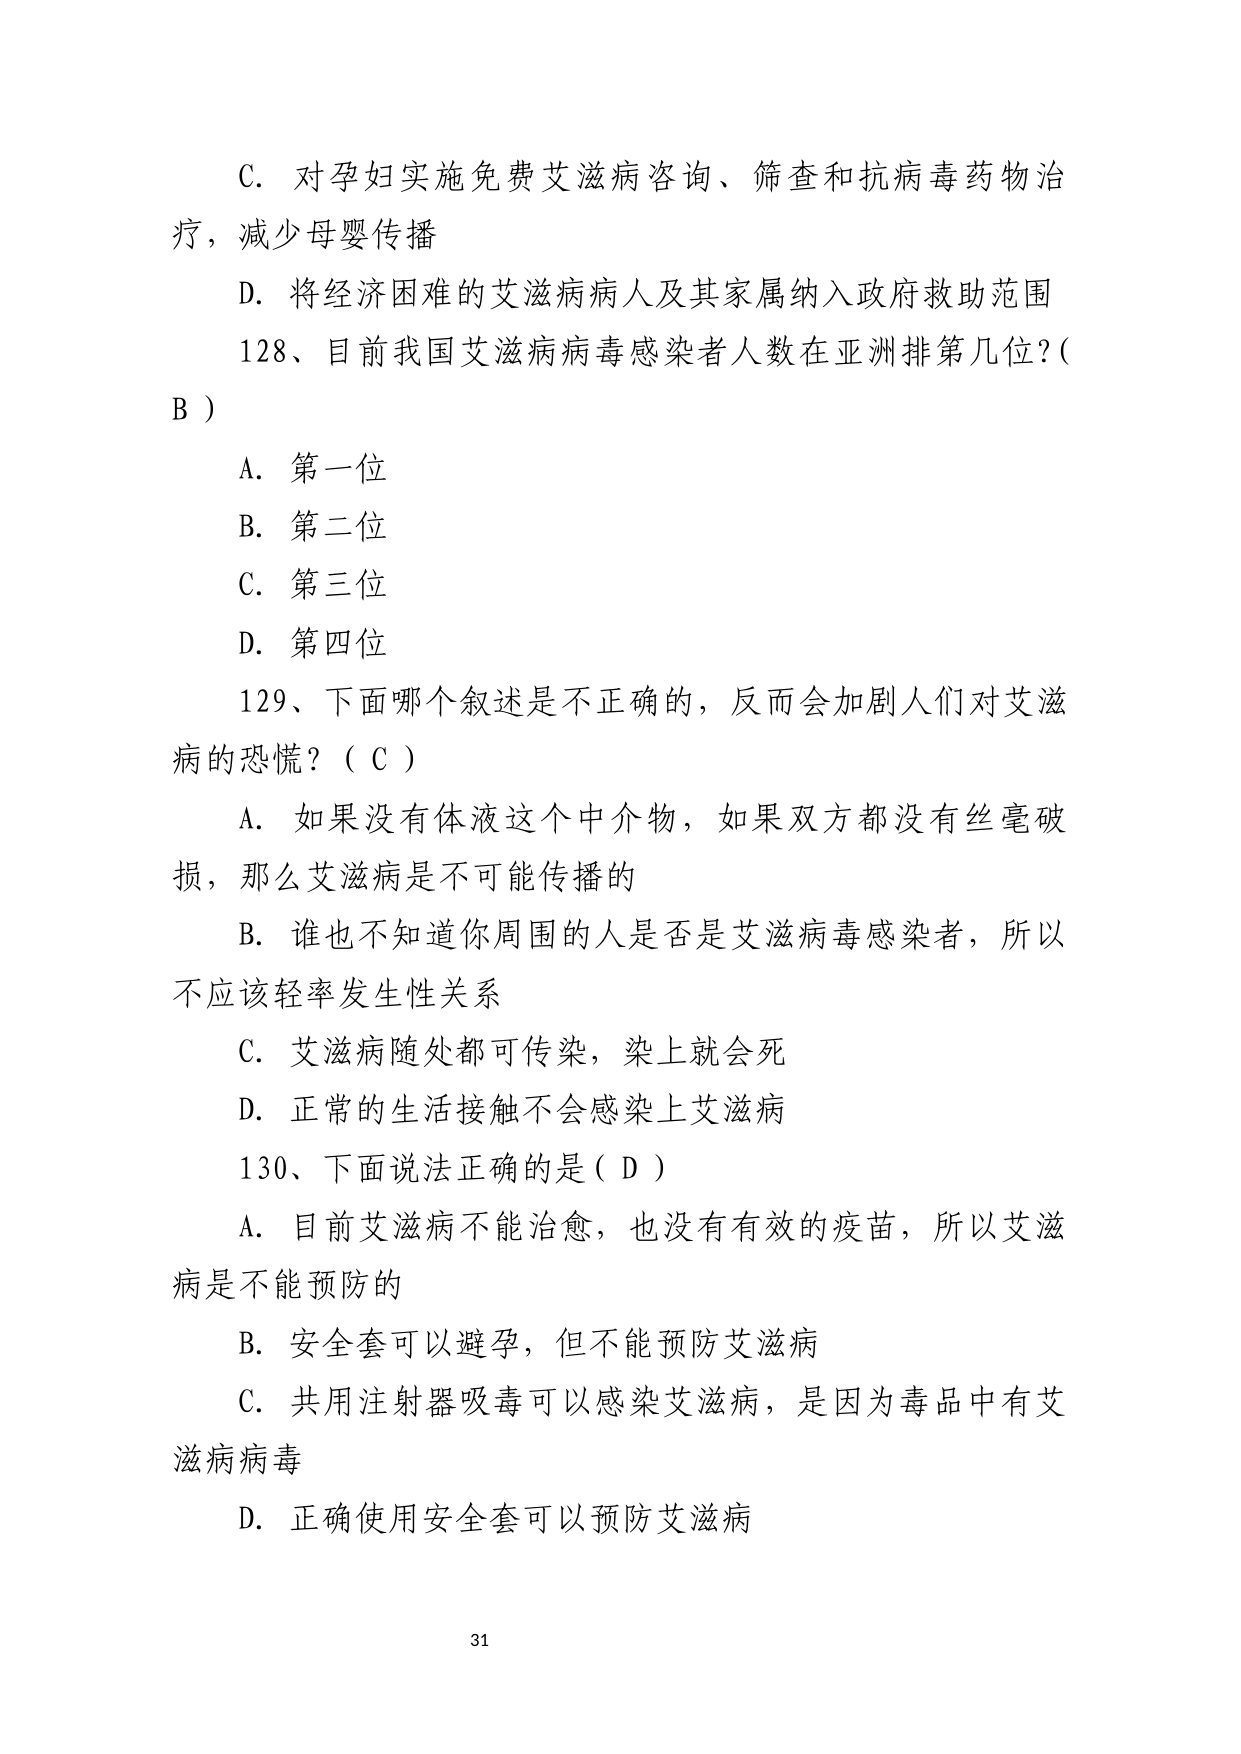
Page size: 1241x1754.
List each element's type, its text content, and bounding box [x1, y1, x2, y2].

text C. 共用注射器吸毒可以感染艾滋病，是因为毒品中有艾滋病病毒 [171, 1367, 1069, 1483]
text 130、下面说法正确的是( D ) [171, 1133, 1069, 1192]
text D. 正确使用安全套可以预防艾滋病 [171, 1483, 1069, 1542]
text C. 第三位 [171, 550, 1069, 608]
text C. 对孕妇实施免费艾滋病咨询、筛查和抗病毒药物治疗，减少母婴传播 [171, 142, 1069, 258]
text D. 第四位 [171, 608, 1069, 667]
text A. 如果没有体液这个中介物，如果双方都没有丝毫破损，那么艾滋病是不可能传播的 [171, 783, 1069, 900]
text B. 谁也不知道你周围的人是否是艾滋病毒感染者，所以不应该轻率发生性关系 [171, 900, 1069, 1017]
text B. 第二位 [171, 492, 1069, 550]
text A. 目前艾滋病不能治愈，也没有有效的疫苗，所以艾滋病是不能预防的 [171, 1192, 1069, 1308]
text D. 将经济困难的艾滋病病人及其家属纳入政府救助范围 [171, 258, 1069, 317]
text D. 正常的生活接触不会感染上艾滋病 [171, 1075, 1069, 1133]
text C. 艾滋病随处都可传染，染上就会死 [171, 1017, 1069, 1075]
text 128、目前我国艾滋病病毒感染者人数在亚洲排第几位?( B ) [171, 317, 1069, 433]
text 129、下面哪个叙述是不正确的，反而会加剧人们对艾滋病的恐慌？( C ) [171, 667, 1069, 783]
text A. 第一位 [171, 433, 1069, 492]
text B. 安全套可以避孕，但不能预防艾滋病 [171, 1308, 1069, 1367]
